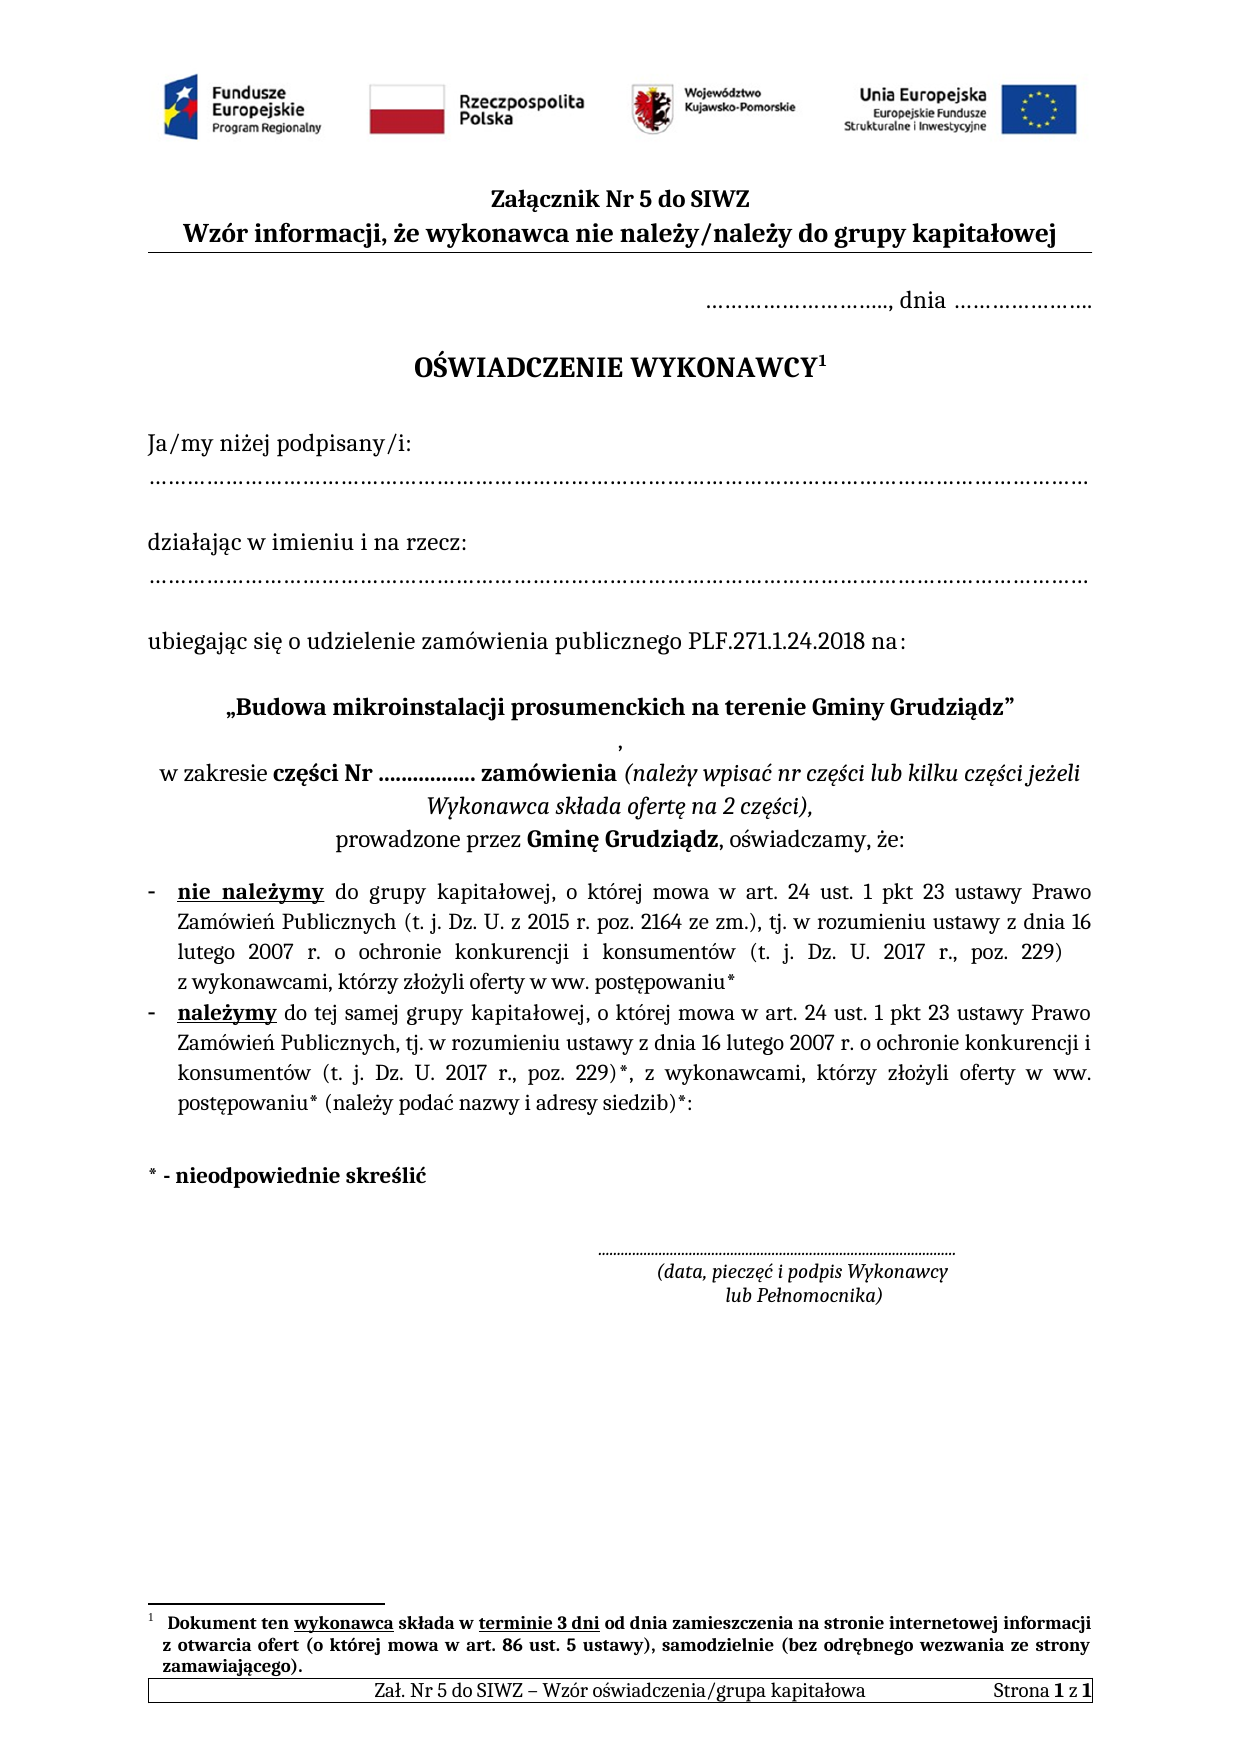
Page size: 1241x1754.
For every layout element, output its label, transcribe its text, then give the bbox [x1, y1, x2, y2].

text Załącznik Nr 5 do SIWZ [148, 185, 1092, 214]
text w zakresie części Nr ................. zamówienia (należy wpisać nr części lub kilku części jeżeli Wykonawca składa ofertę na 2 części), [148, 759, 1092, 821]
text , [148, 726, 1092, 754]
text działając w imieniu i na rzecz: [148, 528, 1092, 556]
text (data, pieczęć i podpis Wykonawcy lub Pełnomocnika) [516, 1260, 1092, 1308]
text Ja/my niżej podpisany/i: [148, 429, 1092, 457]
list należymy do tej samej grupy kapitałowej, o której mowa w art. 24 ust. 1 pkt 23 ustawy Prawo Zamówień Publicznych, tj. w rozumieniu ustawy z dnia 16 lutego 2007 r. o ochronie konkurencji i konsumentów (t. j. Dz. U. 2017 r., poz. 229)*, z wykonawcami, którzy złożyli oferty w ww. postępowaniu* (należy podać nazwy i adresy siedzib)*: [148, 999, 1092, 1116]
text Wzór informacji, że wykonawca nie należy/należy do grupy kapitałowej [148, 218, 1092, 252]
text * - nieodpowiednie skreślić [148, 1163, 1092, 1189]
text OŚWIADCZENIE WYKONAWCY [148, 352, 1092, 385]
picture [148, 57, 1092, 155]
text ubiegając się o udzielenie zamówienia publicznego PLF.271.1.24.2018 na: [148, 627, 1092, 656]
text ………………………………………………………………………………………………………………………………… [148, 561, 1092, 589]
text prowadzone przez Gminę Grudziądz, oświadczamy, że: [148, 825, 1092, 854]
text ............................................................................................... [516, 1236, 1092, 1260]
list nie należymy do grupy kapitałowej, o której mowa w art. 24 ust. 1 pkt 23 ustawy Prawo Zamówień Publicznych (t. j. Dz. U. z 2015 r. poz. 2164 ze zm.), tj. w rozumieniu ustawy z dnia 16 lutego 2007 r. o ochronie konkurencji i konsumentów (t. j. Dz. U. 2017 r., poz. 229) z wykonawcami, którzy złożyli oferty w ww. postępowaniu* [148, 878, 1092, 996]
text ………………………………………………………………………………………………………………………………… [148, 462, 1092, 490]
text „Budowa mikroinstalacji prosumenckich na terenie Gminy Grudziądz” [148, 693, 1092, 722]
text ……………………….., dnia …………………. [148, 286, 1092, 314]
